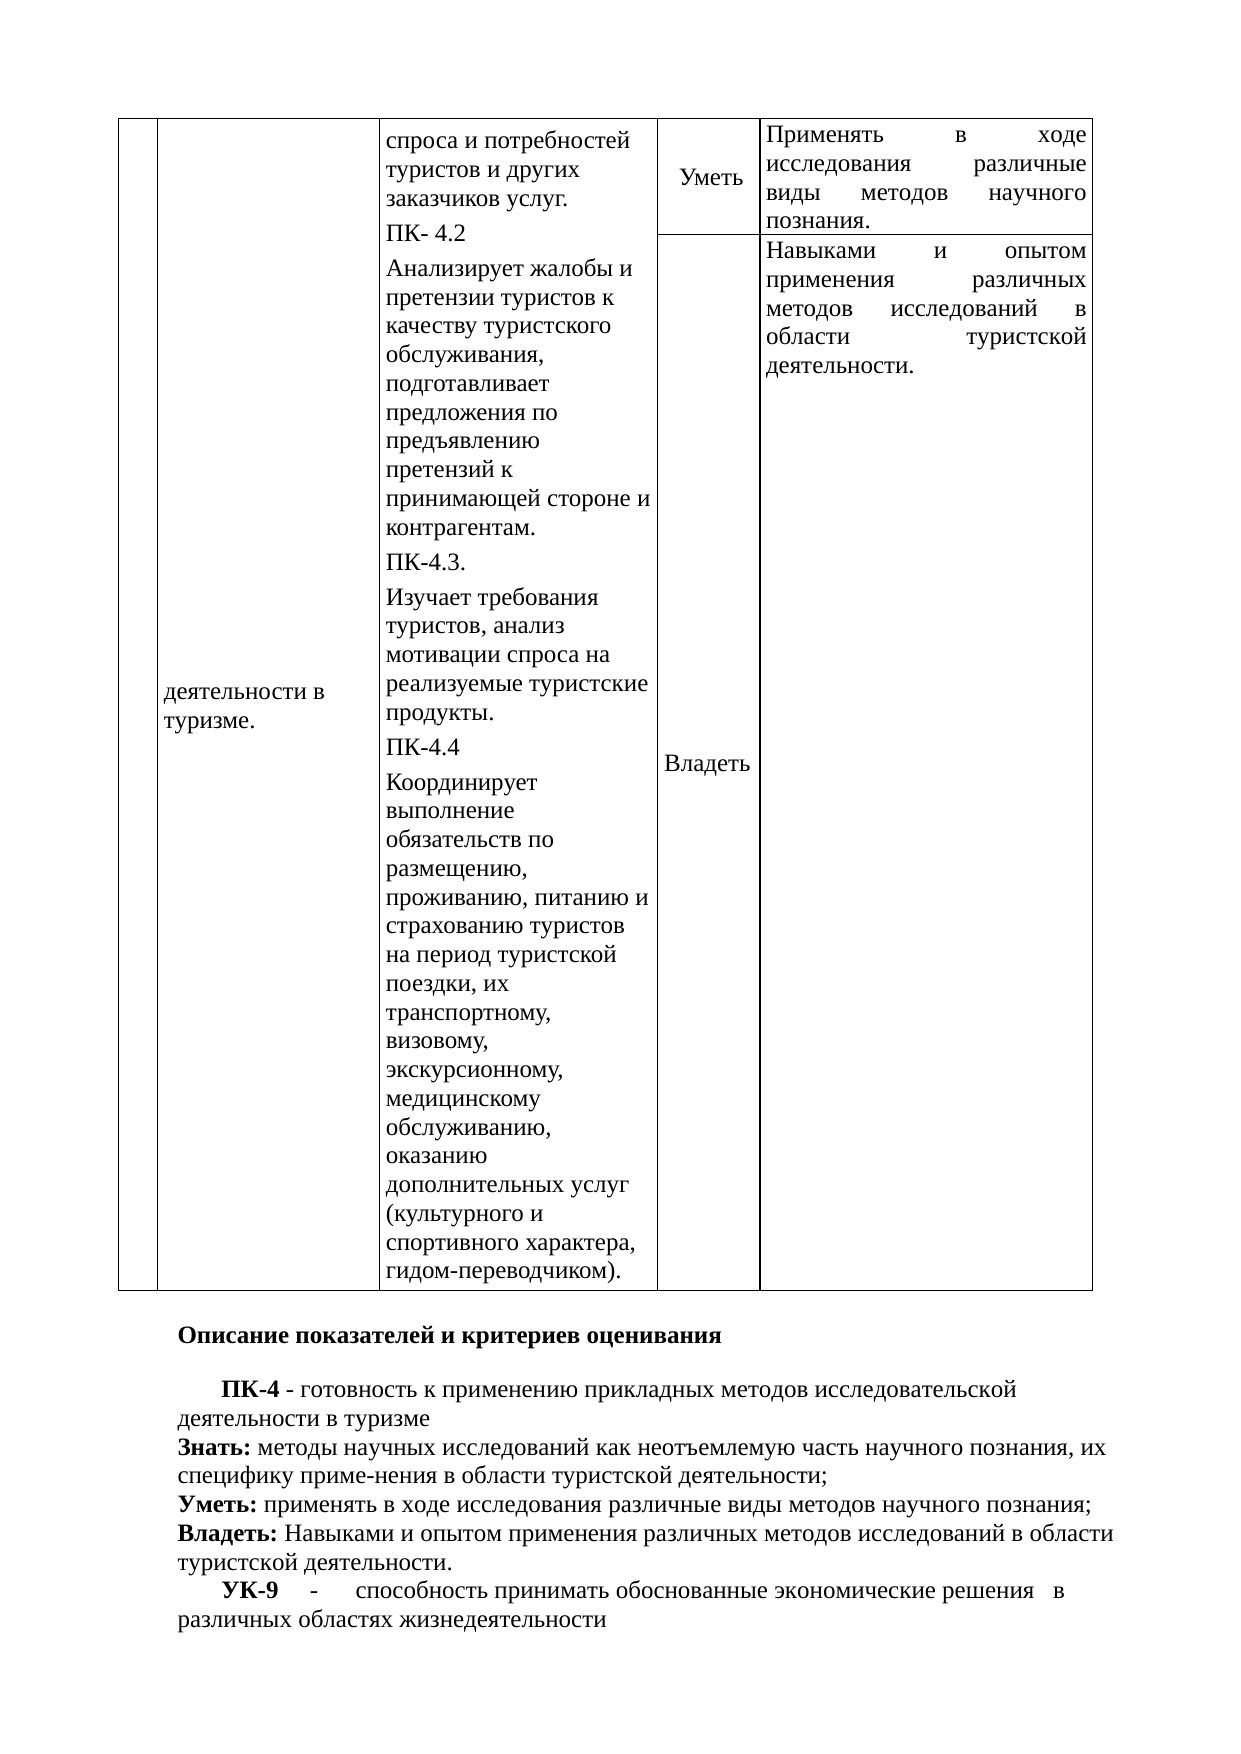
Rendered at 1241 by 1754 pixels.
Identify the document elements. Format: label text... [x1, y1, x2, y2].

table_cell 2 [119, 119, 157, 1290]
text Владеть: Навыками и опытом применения различных методов исследований в области туристской деятельности. [177, 1518, 1152, 1575]
table_cell Владеть [658, 235, 759, 1290]
text Описание показателей и критериев оценивания [103, 1320, 1152, 1349]
text Уметь: применять в ходе исследования различные виды методов научного познания; [177, 1489, 1152, 1518]
text УК-9 - способность принимать обоснованные экономические решения в различных областях жизнедеятельности [177, 1575, 1152, 1633]
table_cell Применять в ходе исследования различные виды методов научного познания. [761, 119, 1092, 234]
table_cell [158, 119, 379, 1290]
text Знать: методы научных исследований как неотъемлемую часть научного познания, их специфику приме-нения в области туристской деятельности; [177, 1432, 1152, 1489]
text ПК-4 - готовность к применению прикладных методов исследовательской деятельности в туризме [177, 1374, 1152, 1432]
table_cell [380, 119, 657, 1290]
table_cell Уметь [658, 119, 759, 234]
table_cell Навыками и опытом применения различных методов исследований в области туристской деятельности. [761, 235, 1092, 1290]
